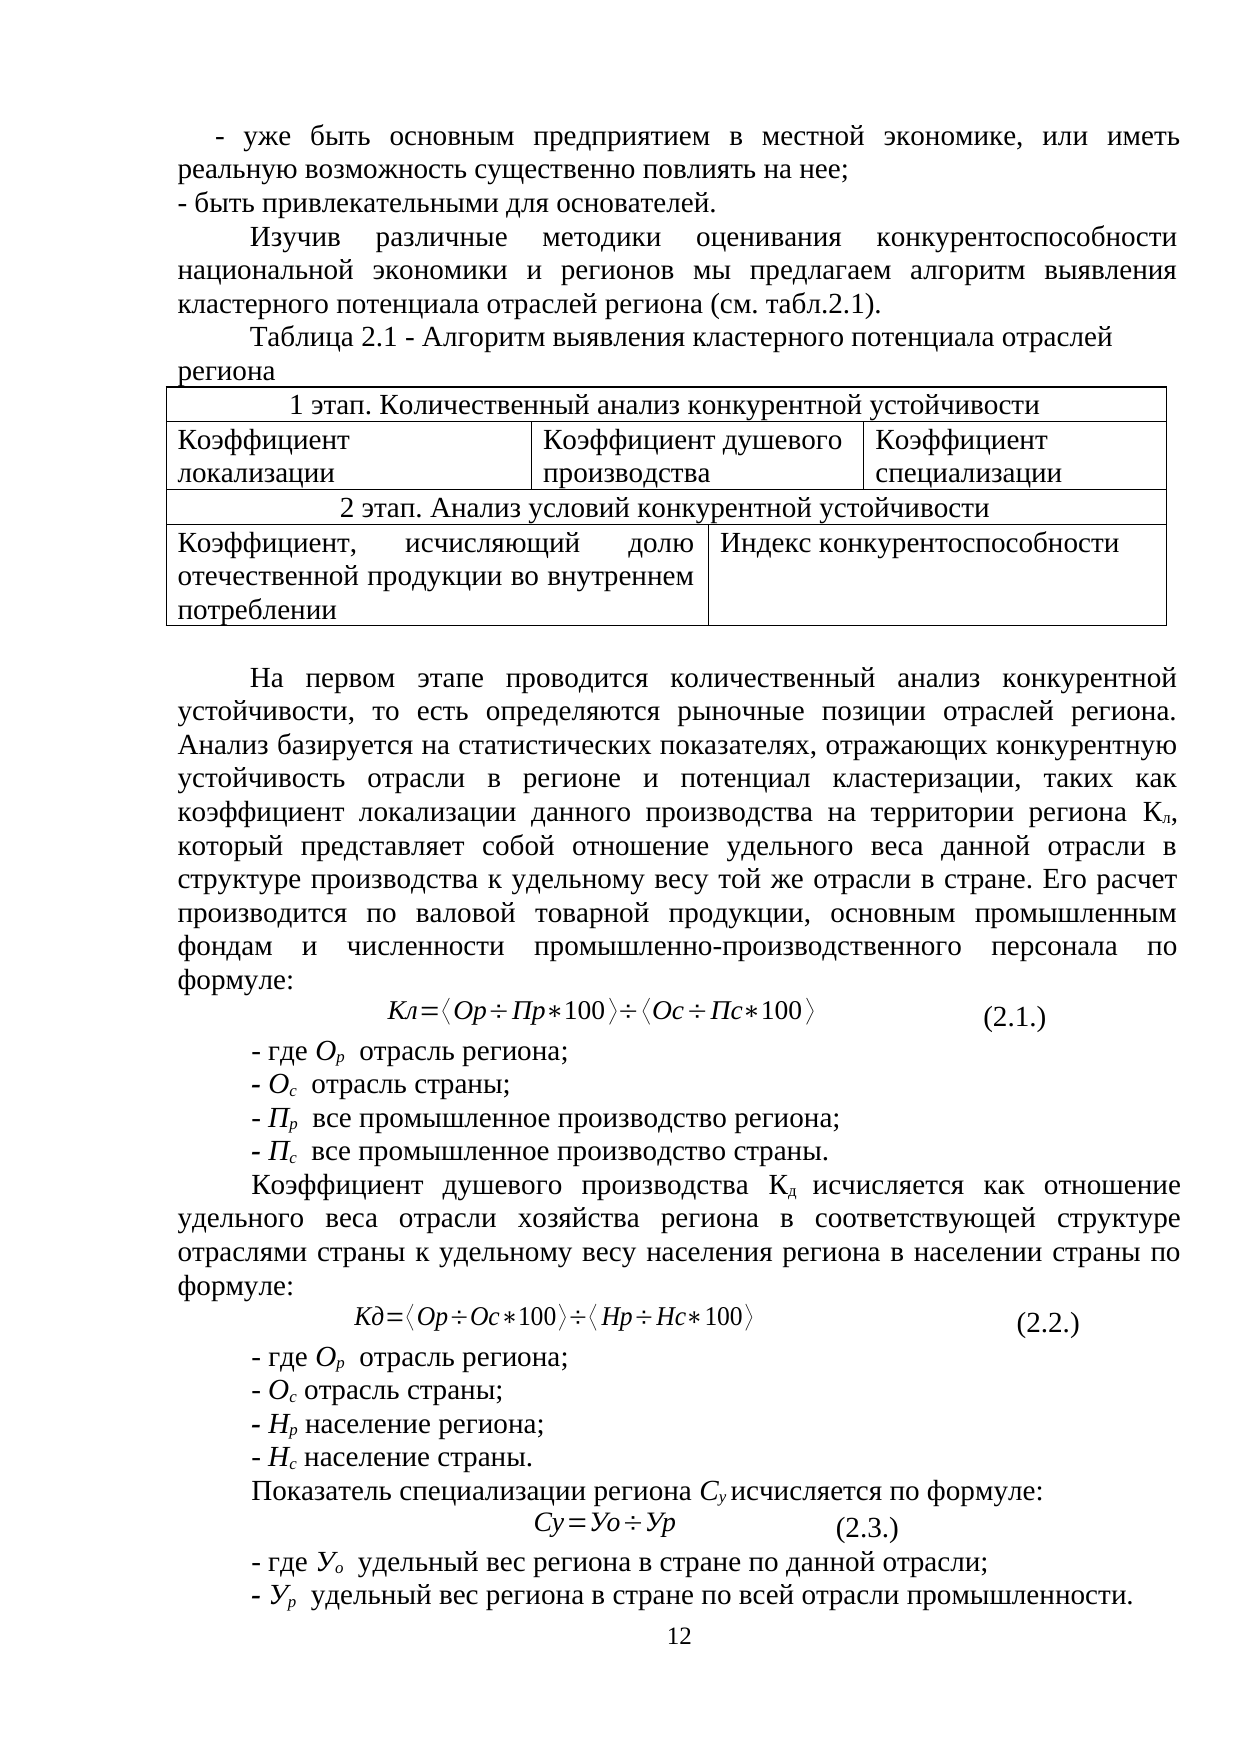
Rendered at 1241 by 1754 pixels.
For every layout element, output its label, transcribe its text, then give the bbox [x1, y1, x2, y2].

text - Ур удельный вес региона в стране по всей отрасли промышленности. [177, 1577, 1181, 1611]
text - где Уо удельный вес региона в стране по данной отрасли; [177, 1544, 1181, 1577]
text - Нс население страны. [177, 1439, 1181, 1473]
text - Пс все промышленное производство страны. [177, 1133, 1181, 1167]
text - уже быть основным предприятием в местной экономике, или иметь реальную возможность существенно повлиять на нее; [177, 118, 1181, 185]
text На первом этапе проводится количественный анализ конкурентной устойчивости, то есть определяются рыночные позиции отраслей региона. Анализ базируется на статистических показателях, отражающих конкурентную устойчивость отрасли в регионе и потенциал кластеризации, таких как коэффициент локализации данного производства на территории региона Кл, который представляет собой отношение удельного веса данной отрасли в структуре производства к удельному весу той же отрасли в стране. Его расчет производится по валовой товарной продукции, основным промышленным фондам и численности промышленно-производственного персонала по формуле: [177, 660, 1178, 995]
text - где Ор отрасль региона; [177, 1339, 1181, 1372]
table_header 1 этап. Количественный анализ конкурентной устойчивости [167, 388, 1166, 421]
text (2.1.) [177, 995, 1181, 1033]
text Изучив различные методики оценивания конкурентоспособности национальной экономики и регионов мы предлагаем алгоритм выявления кластерного потенциала отраслей региона (см. табл.2.1). [177, 219, 1178, 319]
text (2.3.) [177, 1506, 1181, 1544]
text - Нр население региона; [177, 1406, 1181, 1439]
text Таблица 2.1 - Алгоритм выявления кластерного потенциала отраслей региона [177, 319, 1178, 386]
text - Ос отрасль страны; [177, 1066, 1181, 1100]
text Коэффициент душевого производства Кд исчисляется как отношение удельного веса отрасли хозяйства региона в соответствующей структуре отраслями страны к удельному весу населения региона в населении страны по формуле: [177, 1167, 1181, 1301]
text - Пр все промышленное производство региона; [177, 1100, 1181, 1133]
text - быть привлекательными для основателей. [177, 185, 1181, 219]
table_cell 2 этап. Анализ условий конкурентной устойчивости [167, 490, 1166, 524]
table_cell Индекс конкурентоспособности [709, 525, 1166, 625]
table_cell Коэффициент, исчисляющий долю отечественной продукции во внутреннем потреблении [167, 525, 708, 625]
table_cell Коэффициент душевого производства [532, 422, 863, 489]
text (2.2.) [177, 1301, 1181, 1339]
table_cell Коэффициент специализации [864, 422, 1166, 489]
table_cell Коэффициент локализации [167, 422, 531, 489]
text Показатель специализации региона Су исчисляется по формуле: [177, 1473, 1181, 1506]
text - где Ор отрасль региона; [177, 1033, 1181, 1066]
text - Ос отрасль страны; [177, 1372, 1181, 1406]
